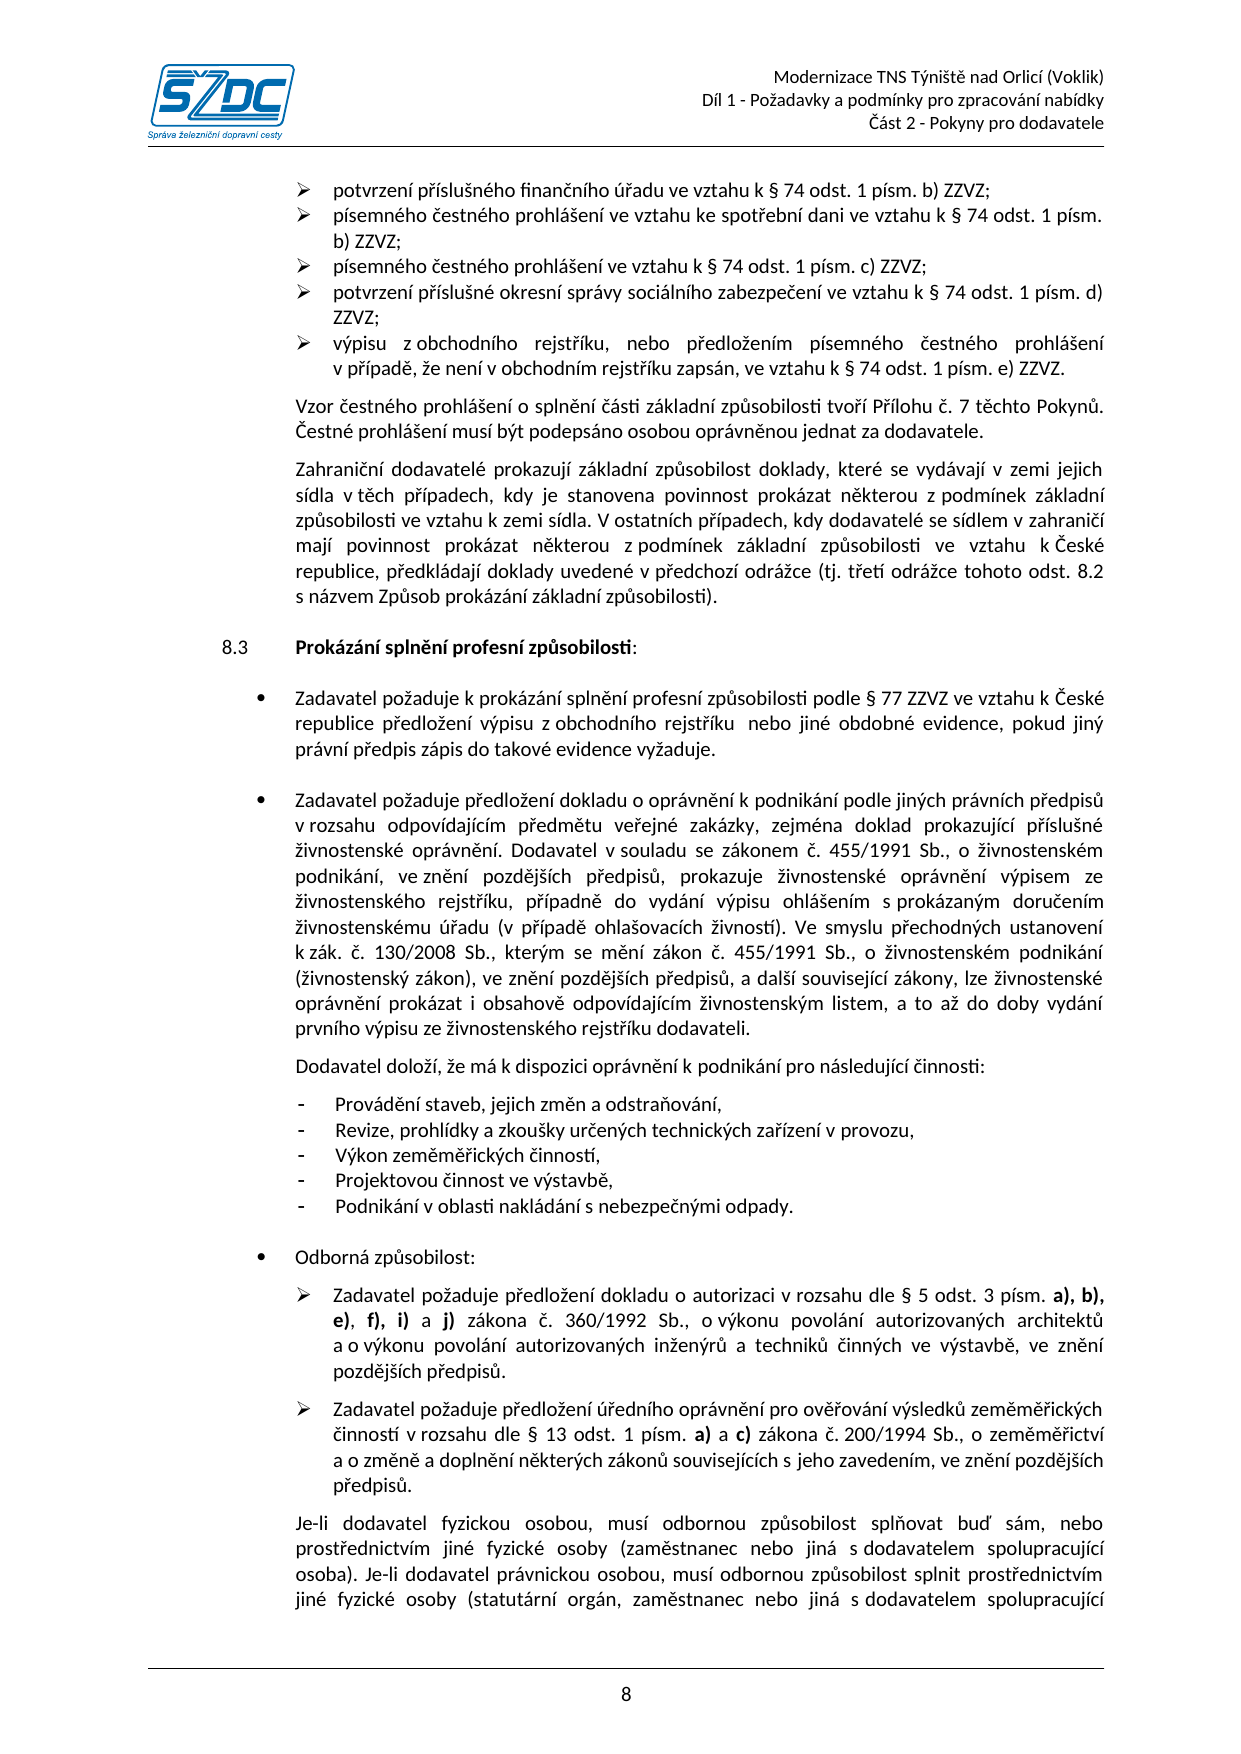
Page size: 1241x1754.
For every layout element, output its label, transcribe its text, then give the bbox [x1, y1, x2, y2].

list Prokázání splnění profesní způsobilosti: [222, 634, 1104, 660]
list Zadavatel požaduje předložení dokladu o autorizaci v rozsahu dle § 5 odst. 3 písm. a), b), e), f), i) a j) zákona č. 360/1992 Sb., o výkonu povolání autorizovaných architektů a o výkonu povolání autorizovaných inženýrů a techniků činných ve výstavbě, ve znění pozdějších předpisů. [295, 1282, 1104, 1383]
list Zadavatel požaduje k prokázání splnění profesní způsobilosti podle § 77 ZZVZ ve vztahu k České republice předložení výpisu z obchodního rejstříku nebo jiné obdobné evidence, pokud jiný právní předpis zápis do takové evidence vyžaduje. [257, 685, 1104, 761]
text Zahraniční dodavatelé prokazují základní způsobilost doklady, které se vydávají v zemi jejich sídla v těch případech, kdy je stanovena povinnost prokázat některou z podmínek základní způsobilosti ve vztahu k zemi sídla. V ostatních případech, kdy dodavatelé se sídlem v zahraničí mají povinnost prokázat některou z podmínek základní způsobilosti ve vztahu k České republice, předkládají doklady uvedené v předchozí odrážce (tj. třetí odrážce tohoto odst. 8.2 s názvem Způsob prokázání základní způsobilosti). [295, 456, 1104, 609]
list písemného čestného prohlášení ve vztahu k § 74 odst. 1 písm. c) ZZVZ; [295, 253, 1104, 279]
list potvrzení příslušné okresní správy sociálního zabezpečení ve vztahu k § 74 odst. 1 písm. d) ZZVZ; [295, 279, 1104, 330]
list výpisu z obchodního rejstříku, nebo předložením písemného čestného prohlášení v případě, že není v obchodním rejstříku zapsán, ve vztahu k § 74 odst. 1 písm. e) ZZVZ. [295, 330, 1104, 381]
list Zadavatel požaduje předložení úředního oprávnění pro ověřování výsledků zeměměřických činností v rozsahu dle § 13 odst. 1 písm. a) a c) zákona č. 200/1994 Sb., o zeměměřictví a o změně a doplnění některých zákonů souvisejících s jeho zavedením, ve znění pozdějších předpisů. [295, 1396, 1104, 1498]
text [295, 1510, 1104, 1612]
list Projektovou činnost ve výstavbě, [298, 1168, 1104, 1193]
list Provádění staveb, jejich změn a odstraňování, [298, 1091, 1104, 1117]
list potvrzení příslušného finančního úřadu ve vztahu k § 74 odst. 1 písm. b) ZZVZ; [295, 177, 1104, 203]
list Zadavatel požaduje předložení dokladu o oprávnění k podnikání podle jiných právních předpisů v rozsahu odpovídajícím předmětu veřejné zakázky, zejména doklad prokazující příslušné živnostenské oprávnění. Dodavatel v souladu se zákonem č. 455/1991 Sb., o živnostenském podnikání, ve znění pozdějších předpisů, prokazuje živnostenské oprávnění výpisem ze živnostenského rejstříku, případně do vydání výpisu ohlášením s prokázaným doručením živnostenskému úřadu (v případě ohlašovacích živností). Ve smyslu přechodných ustanovení k zák. č. 130/2008 Sb., kterým se mění zákon č. 455/1991 Sb., o živnostenském podnikání (živnostenský zákon), ve znění pozdějších předpisů, a další související zákony, lze živnostenské oprávnění prokázat i obsahově odpovídajícím živnostenským listem, a to až do doby vydání prvního výpisu ze živnostenského rejstříku dodavateli. [257, 787, 1104, 1041]
list Výkon zeměměřických činností, [298, 1142, 1104, 1168]
text Dodavatel doloží, že má k dispozici oprávnění k podnikání pro následující činnosti: [295, 1053, 1104, 1079]
list Podnikání v oblasti nakládání s nebezpečnými odpady. [298, 1193, 1104, 1218]
list Revize, prohlídky a zkoušky určených technických zařízení v provozu, [298, 1117, 1104, 1142]
list Odborná způsobilost: [258, 1244, 1104, 1269]
text Vzor čestného prohlášení o splnění části základní způsobilosti tvoří Přílohu č. 7 těchto Pokynů. Čestné prohlášení musí být podepsáno osobou oprávněnou jednat za dodavatele. [295, 393, 1104, 444]
list písemného čestného prohlášení ve vztahu ke spotřební dani ve vztahu k § 74 odst. 1 písm. b) ZZVZ; [295, 203, 1104, 253]
